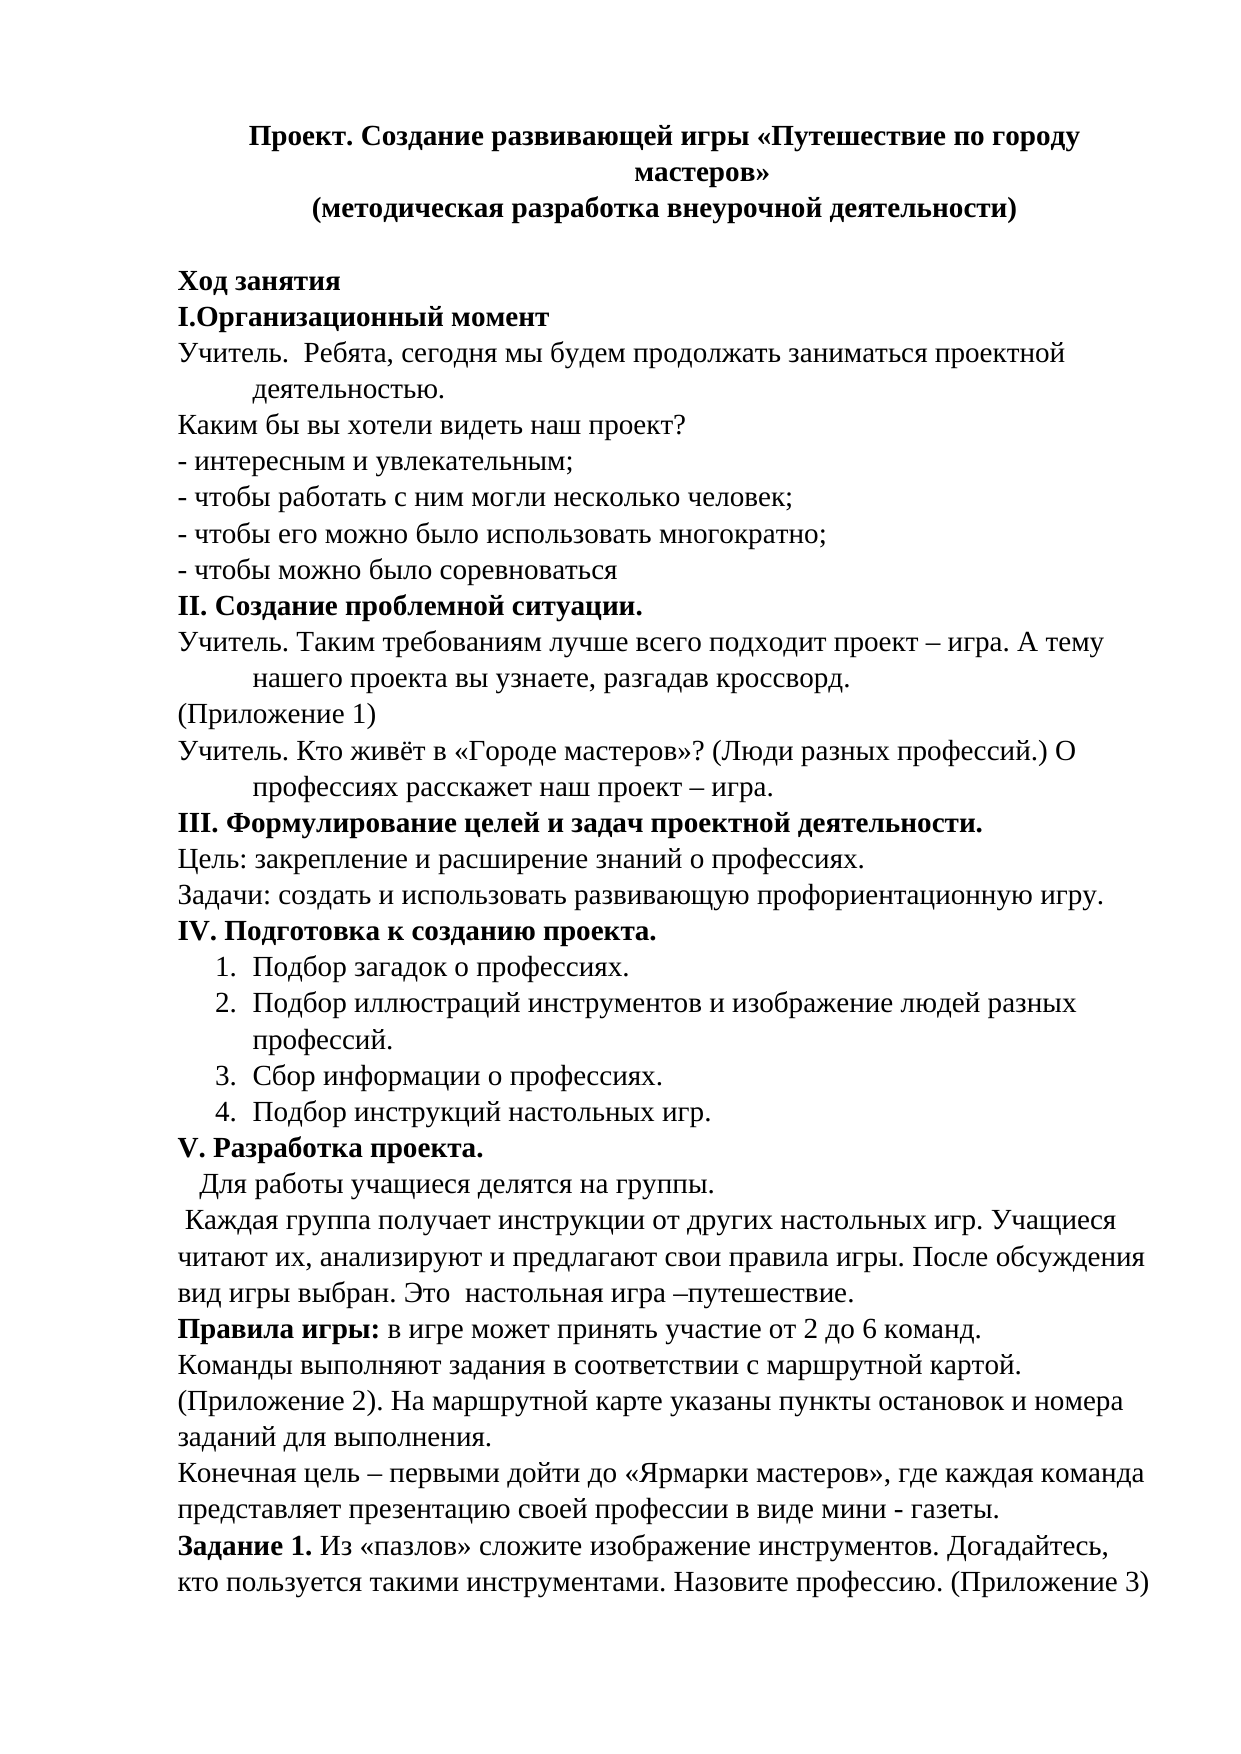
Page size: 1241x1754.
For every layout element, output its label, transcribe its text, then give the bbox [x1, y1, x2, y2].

list Подбор загадок о профессиях. [215, 949, 1152, 983]
list III. Формулирование целей и задач проектной деятельности. [177, 805, 1152, 838]
list (Приложение 1) [177, 696, 1152, 730]
list Проект. Создание развивающей игры «Путешествие по городу мастеров» [177, 118, 1152, 188]
list Учитель. Кто живёт в «Городе мастеров»? (Люди разных профессий.) О профессиях расскажет наш проект – игра. [177, 733, 1152, 802]
list Подбор инструкций настольных игр. [215, 1094, 1152, 1128]
list Учитель. Таким требованиям лучше всего подходит проект – игра. А тему нашего проекта вы узнаете, разгадав кроссворд. [177, 624, 1152, 694]
list Подбор иллюстраций инструментов и изображение людей разных профессий. [215, 986, 1152, 1055]
list - чтобы работать с ним могли несколько человек; [177, 479, 1152, 513]
text Конечная цель – первыми дойти до «Ярмарки мастеров», где каждая команда представляет презентацию своей профессии в виде мини - газеты. [177, 1456, 1152, 1525]
text Правила игры: в игре может принять участие от 2 до 6 команд. [177, 1311, 1152, 1344]
list - чтобы его можно было использовать многократно; [177, 516, 1152, 549]
list Каким бы вы хотели видеть наш проект? [177, 407, 1152, 441]
list Учитель. Ребята, сегодня мы будем продолжать заниматься проектной деятельностью. [177, 335, 1152, 405]
text V. Разработка проекта. [177, 1130, 1152, 1164]
list Сбор информации о профессиях. [215, 1058, 1152, 1091]
list Ход занятия [177, 263, 1152, 296]
text Каждая группа получает инструкции от других настольных игр. Учащиеся читают их, анализируют и предлагают свои правила игры. После обсуждения вид игры выбран. Это настольная игра –путешествие. [177, 1202, 1152, 1308]
text IV. Подготовка к созданию проекта. [177, 913, 1152, 947]
text Задание 1. Из «пазлов» сложите изображение инструментов. Догадайтесь, кто пользуется такими инструментами. Назовите профессию. (Приложение 3) [177, 1528, 1152, 1597]
list I.Организационный момент [177, 299, 1152, 332]
list (методическая разработка внеурочной деятельности) [177, 190, 1152, 224]
text Команды выполняют задания в соответствии с маршрутной картой. (Приложение 2). На маршрутной карте указаны пункты остановок и номера заданий для выполнения. [177, 1347, 1152, 1453]
list - интересным и увлекательным; [177, 443, 1152, 477]
list II. Создание проблемной ситуации. [177, 588, 1152, 622]
text Цель: закрепление и расширение знаний о профессиях. [177, 841, 1152, 874]
text Для работы учащиеся делятся на группы. [177, 1166, 1152, 1200]
text Задачи: создать и использовать развивающую профориентационную игру. [177, 877, 1152, 911]
list - чтобы можно было соревноваться [177, 552, 1152, 585]
